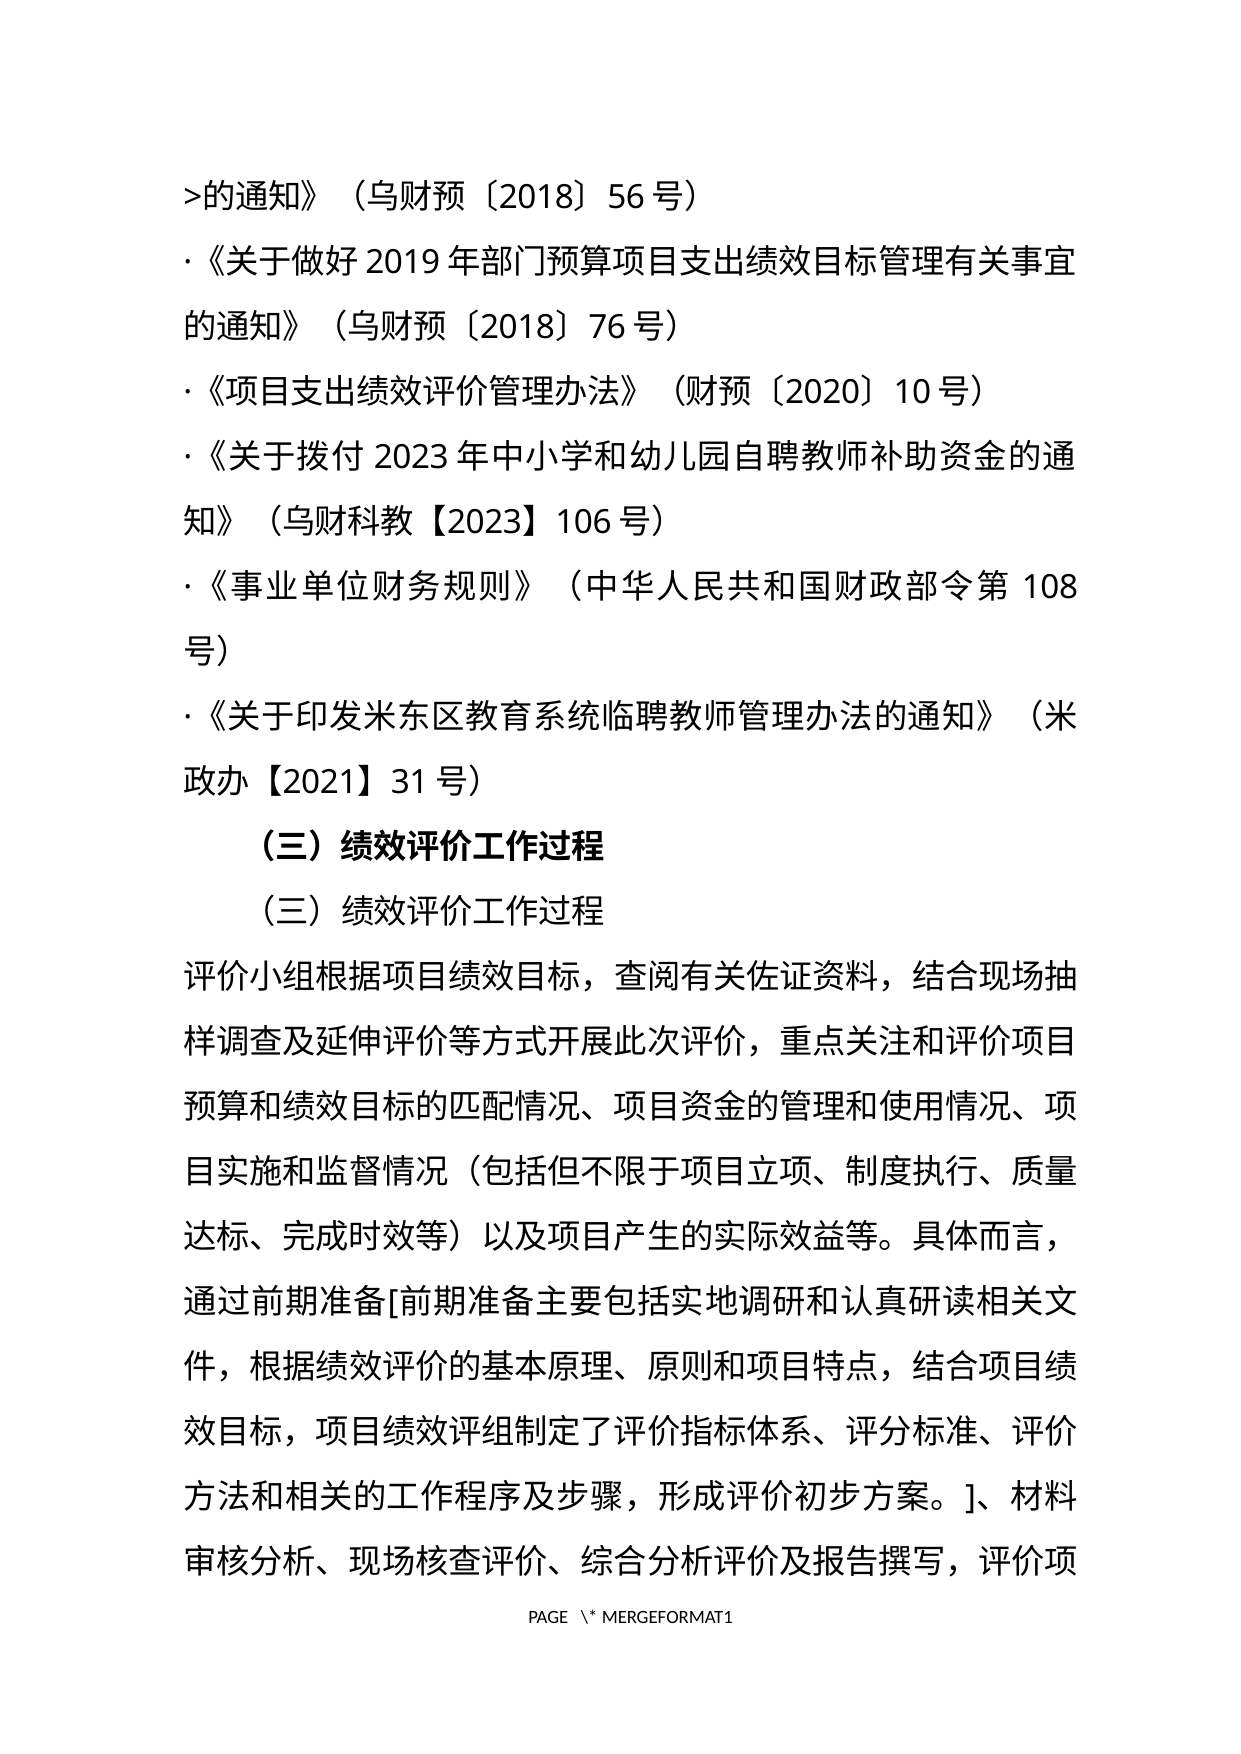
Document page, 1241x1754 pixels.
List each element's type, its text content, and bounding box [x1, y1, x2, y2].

text （三）绩效评价工作过程 [183, 812, 1078, 877]
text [183, 877, 1078, 1592]
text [183, 162, 1078, 812]
